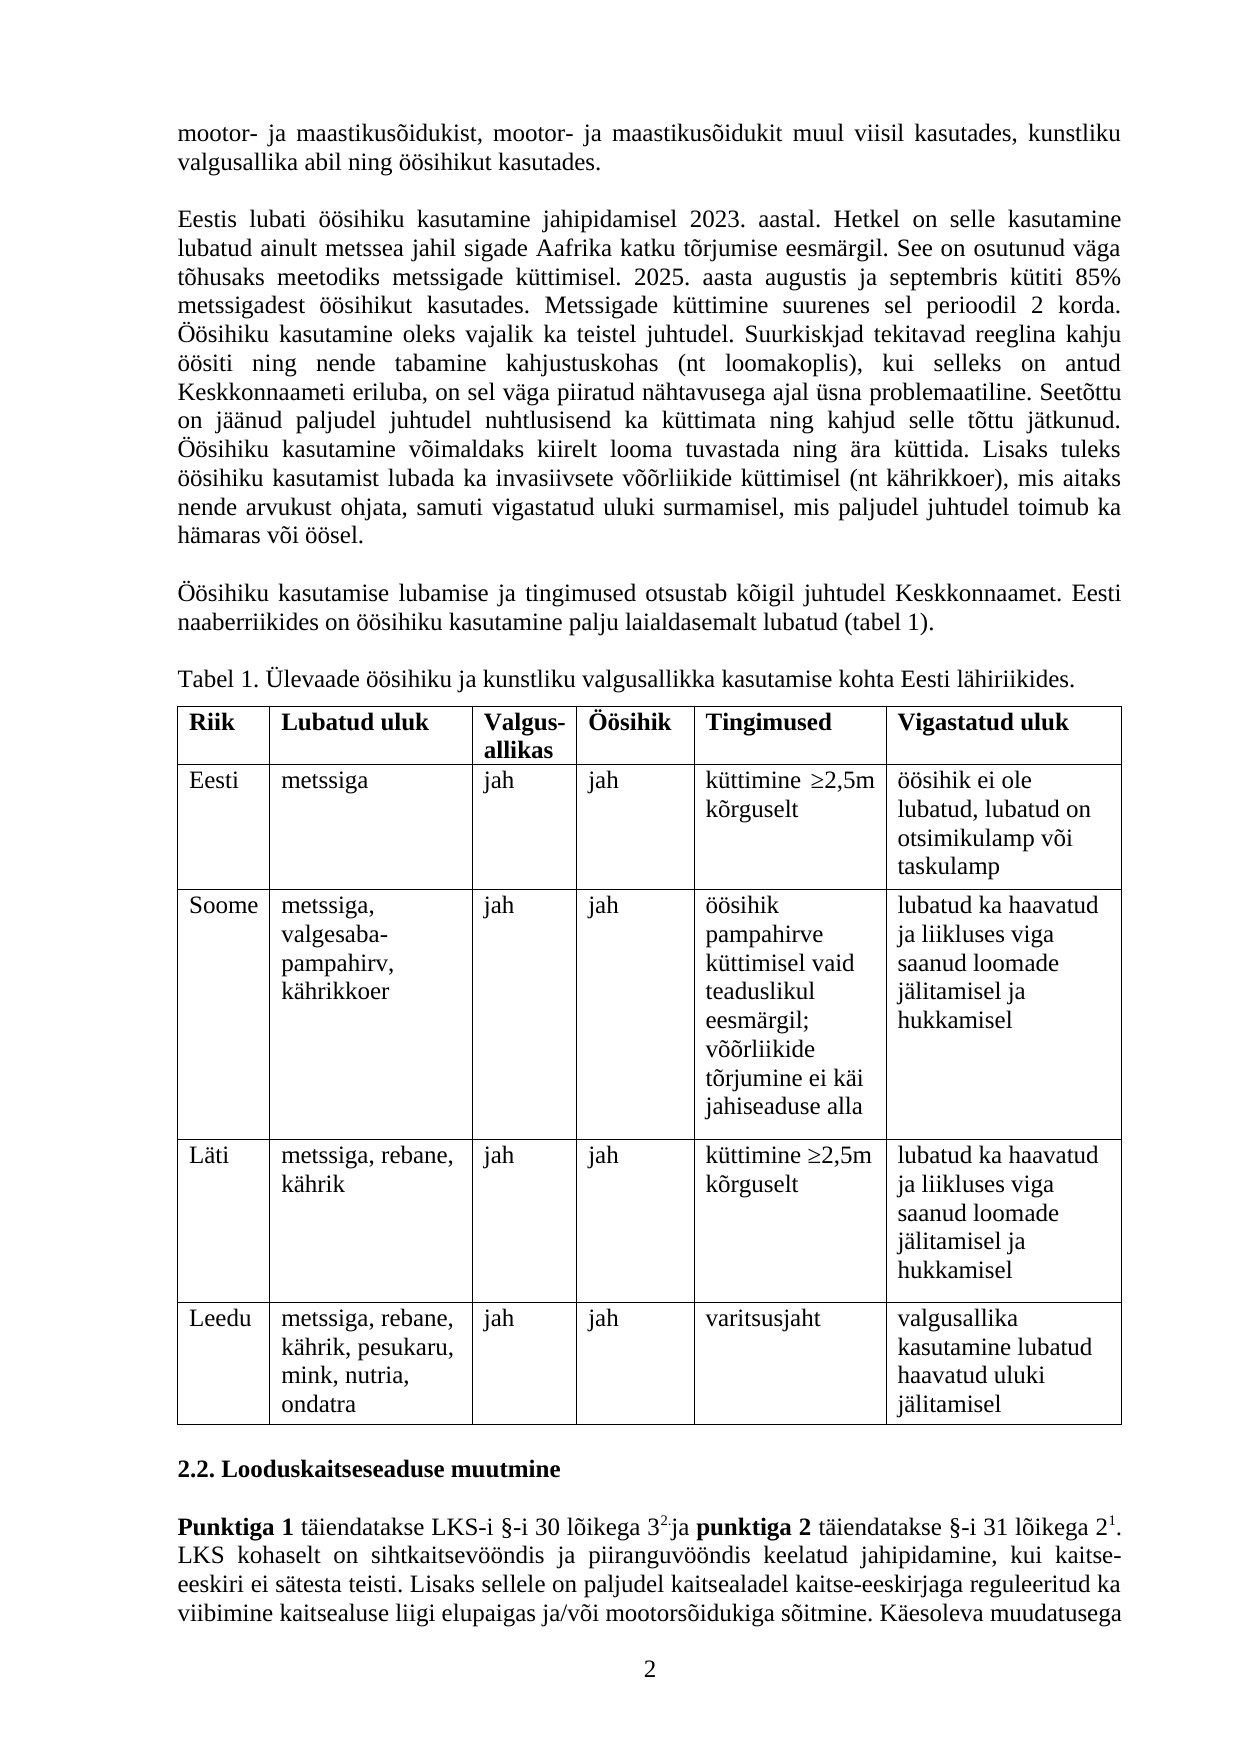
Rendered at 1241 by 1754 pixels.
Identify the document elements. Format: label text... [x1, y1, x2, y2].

text Eestis lubati öösihiku kasutamine jahipidamisel 2023. aastal. Hetkel on selle kasutamine lubatud ainult metssea jahil sigade Aafrika katku tõrjumise eesmärgil. See on osutunud väga tõhusaks meetodiks metssigade küttimisel. 2025. aasta augustis ja septembris kütiti 85% metssigadest öösihikut kasutades. Metssigade küttimine suurenes sel perioodil 2 korda. Öösihiku kasutamine oleks vajalik ka teistel juhtudel. Suurkiskjad tekitavad reeglina kahju öösiti ning nende tabamine kahjustuskohas (nt loomakoplis), kui selleks on antud Keskkonnaameti eriluba, on sel väga piiratud nähtavusega ajal üsna problemaatiline. Seetõttu on jäänud paljudel juhtudel nuhtlusisend ka küttimata ning kahjud selle tõttu jätkunud. Öösihiku kasutamine võimaldaks kiirelt looma tuvastada ning ära küttida. Lisaks tuleks öösihiku kasutamist lubada ka invasiivsete võõrliikide küttimisel (nt kährikkoer), mis aitaks nende arvukust ohjata, samuti vigastatud uluki surmamisel, mis paljudel juhtudel toimub ka hämaras või öösel. [177, 204, 1122, 549]
table_cell metssiga [270, 765, 472, 889]
table_cell küttimine ≥2,5m kõrguselt [695, 1140, 886, 1302]
table_cell Soome [178, 890, 269, 1139]
table_cell jah [577, 765, 694, 889]
table_cell Eesti [178, 765, 269, 889]
table_cell metssiga, rebane, kährik [270, 1140, 472, 1302]
table_cell Läti [178, 1140, 269, 1302]
text Öösihiku kasutamise lubamise ja tingimused otsustab kõigil juhtudel Keskkonnaamet. Eesti naaberriikides on öösihiku kasutamine palju laialdasemalt lubatud (tabel 1). [177, 578, 1122, 636]
text Tabel 1. Ülevaade öösihiku ja kunstliku valgusallikka kasutamise kohta Eesti lähiriikides. [177, 664, 1122, 693]
table_cell küttimine ≥2,5m kõrguselt [695, 765, 886, 889]
table_cell metssiga, rebane, kährik, pesukaru, mink, nutria, ondatra [270, 1303, 472, 1424]
table_cell lubatud ka haavatud ja liikluses viga saanud loomade jälitamisel ja hukkamisel [887, 890, 1121, 1139]
text 2.2. Looduskaitseseaduse muutmine [177, 1454, 1122, 1483]
table_header Valgus- allikas [473, 707, 576, 764]
table_cell Leedu [178, 1303, 269, 1424]
table_cell jah [473, 1140, 576, 1302]
table_cell öösihik pampahirve küttimisel vaid teaduslikul eesmärgil; võõrliikide tõrjumine ei käi jahiseaduse alla [695, 890, 886, 1139]
table_cell metssiga, valgesaba-pampahirv, kährikkoer [270, 890, 472, 1139]
table_cell jah [473, 1303, 576, 1424]
table_header Vigastatud uluk [887, 707, 1121, 764]
table_cell öösihik ei ole lubatud, lubatud on otsimikulamp või taskulamp [887, 765, 1121, 889]
table_cell jah [473, 765, 576, 889]
table_cell jah [473, 890, 576, 1139]
table_cell jah [577, 890, 694, 1139]
table_header Riik [178, 707, 269, 764]
table_cell valgusallika kasutamine lubatud haavatud uluki jälitamisel [887, 1303, 1121, 1424]
table_header Öösihik [577, 707, 694, 764]
table_cell varitsusjaht [695, 1303, 886, 1424]
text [177, 1512, 1122, 1627]
table_header Tingimused [695, 707, 886, 764]
table_cell jah [577, 1140, 694, 1302]
table_header Lubatud uluk [270, 707, 472, 764]
table_cell jah [577, 1303, 694, 1424]
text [177, 118, 1122, 176]
table_cell lubatud ka haavatud ja liikluses viga saanud loomade jälitamisel ja hukkamisel [887, 1140, 1121, 1302]
